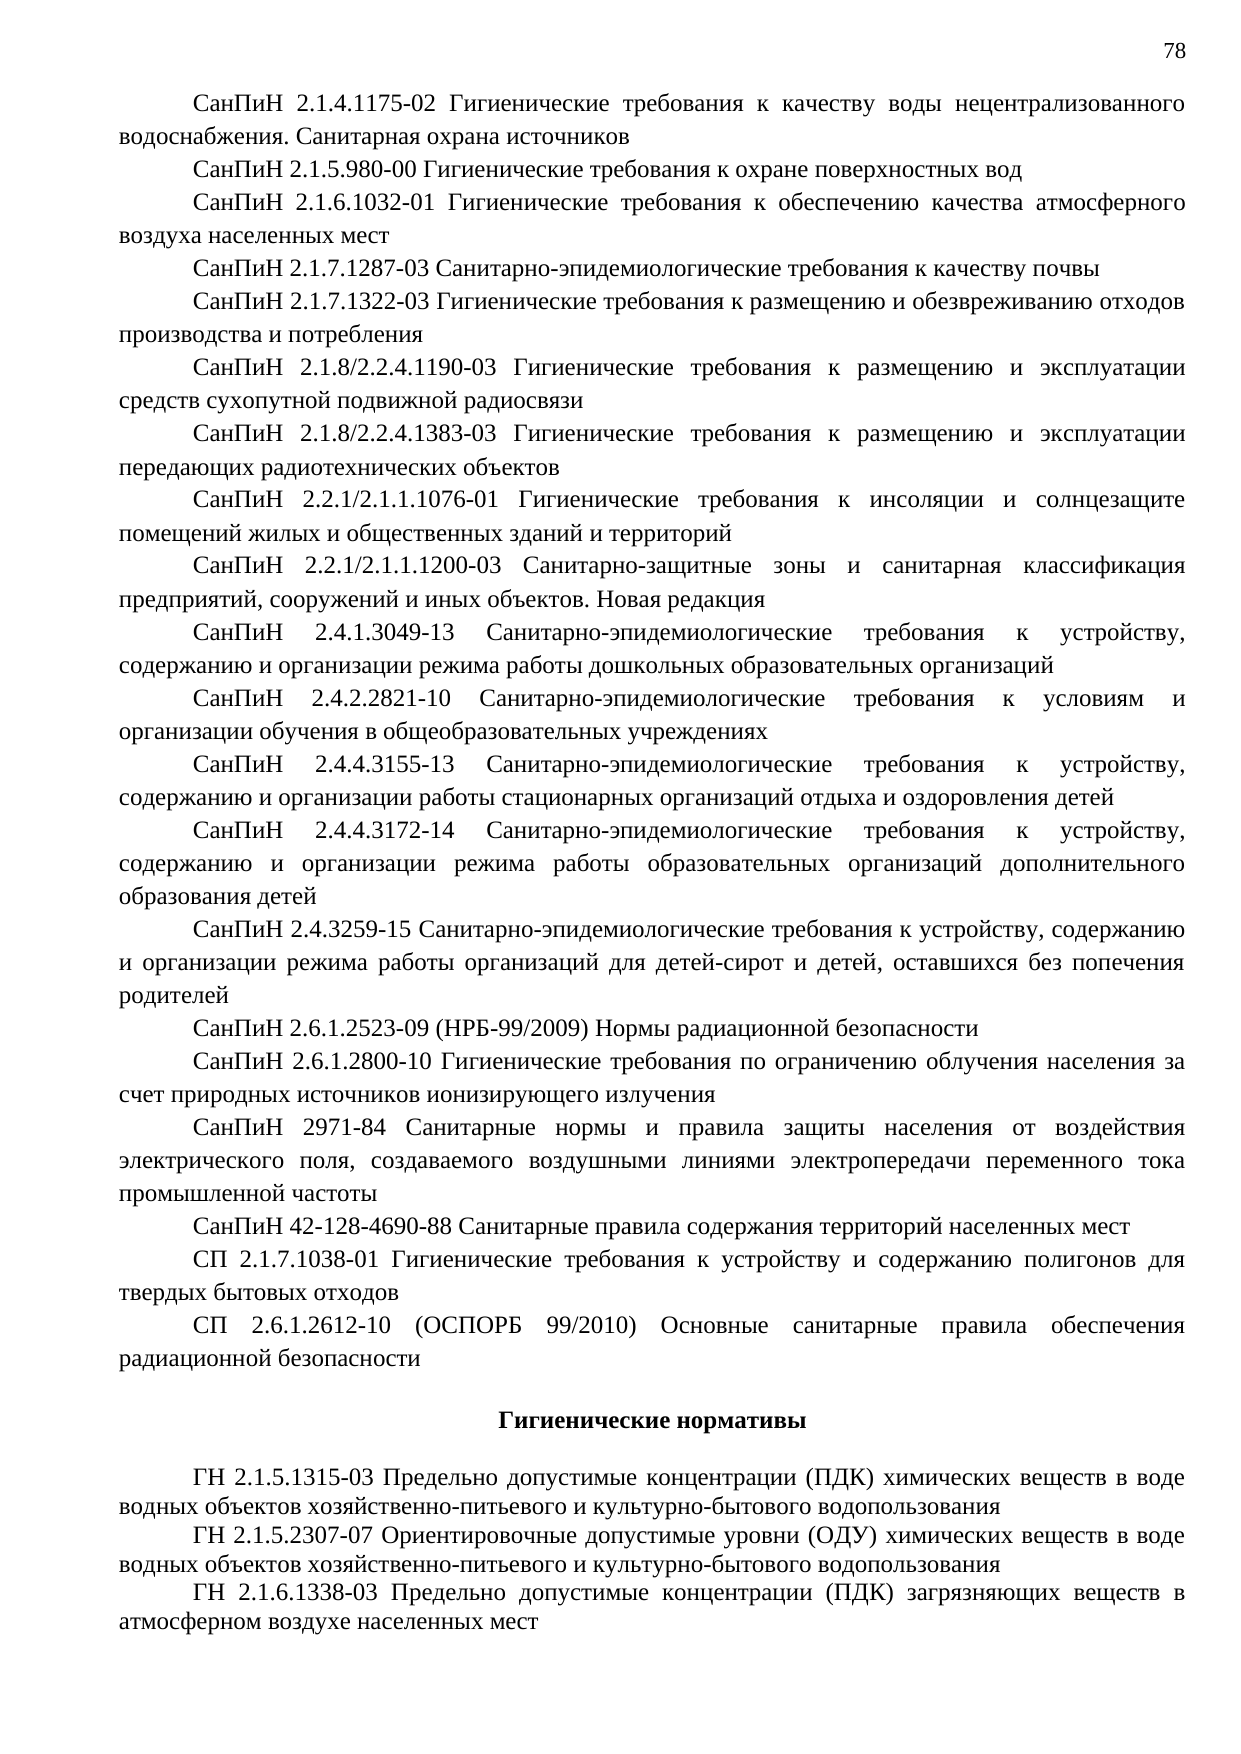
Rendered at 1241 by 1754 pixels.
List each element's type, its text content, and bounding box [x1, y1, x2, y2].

text ГН 2.1.6.1338-03 Предельно допустимые концентрации (ПДК) загрязняющих веществ в атмосферном воздухе населенных мест [119, 1577, 1186, 1635]
text СанПиН 2.6.1.2800-10 Гигиенические требования по ограничению облучения населения за счет природных источников ионизирующего излучения [119, 1046, 1186, 1108]
text СанПиН 2.1.7.1287-03 Санитарно-эпидемиологические требования к качеству почвы [119, 253, 1186, 282]
text СанПиН 2.1.8/2.2.4.1190-03 Гигиенические требования к размещению и эксплуатации средств сухопутной подвижной радиосвязи [119, 352, 1186, 414]
text ГН 2.1.5.1315-03 Предельно допустимые концентрации (ПДК) химических веществ в воде водных объектов хозяйственно-питьевого и культурно-бытового водопользования [119, 1462, 1186, 1520]
text СанПиН 2.1.8/2.2.4.1383-03 Гигиенические требования к размещению и эксплуатации передающих радиотехнических объектов [119, 418, 1186, 480]
text СанПиН 2971-84 Санитарные нормы и правила защиты населения от воздействия электрического поля, создаваемого воздушными линиями электропередачи переменного тока промышленной частоты [119, 1112, 1186, 1207]
text СанПиН 2.2.1/2.1.1.1076-01 Гигиенические требования к инсоляции и солнцезащите помещений жилых и общественных зданий и территорий [119, 484, 1186, 546]
text ГН 2.1.5.2307-07 Ориентировочные допустимые уровни (ОДУ) химических веществ в воде водных объектов хозяйственно-питьевого и культурно-бытового водопользования [119, 1520, 1186, 1577]
text СанПиН 2.1.6.1032-01 Гигиенические требования к обеспечению качества атмосферного воздуха населенных мест [119, 187, 1186, 249]
text СанПиН 2.4.4.3155-13 Санитарно-эпидемиологические требования к устройству, содержанию и организации работы стационарных организаций отдыха и оздоровления детей [119, 749, 1186, 811]
text СанПиН 2.2.1/2.1.1.1200-03 Санитарно-защитные зоны и санитарная классификация предприятий, сооружений и иных объектов. Новая редакция [119, 551, 1186, 612]
text СанПиН 2.4.3259-15 Санитарно-эпидемиологические требования к устройству, содержанию и организации режима работы организаций для детей-сирот и детей, оставшихся без попечения родителей [119, 914, 1186, 1009]
text СП 2.1.7.1038-01 Гигиенические требования к устройству и содержанию полигонов для твердых бытовых отходов [119, 1244, 1186, 1306]
text СанПиН 2.4.2.2821-10 Санитарно-эпидемиологические требования к условиям и организации обучения в общеобразовательных учреждениях [119, 683, 1186, 744]
text СанПиН 2.1.7.1322-03 Гигиенические требования к размещению и обезвреживанию отходов производства и потребления [119, 286, 1186, 348]
text СанПиН 42-128-4690-88 Санитарные правила содержания территорий населенных мест [119, 1211, 1186, 1240]
text СанПиН 2.1.4.1175-02 Гигиенические требования к качеству воды нецентрализованного водоснабжения. Санитарная охрана источников [119, 88, 1186, 150]
text СП 2.6.1.2612-10 (ОСПОРБ 99/2010) Основные санитарные правила обеспечения радиационной безопасности [119, 1310, 1186, 1372]
text Гигиенические нормативы [119, 1405, 1186, 1434]
text СанПиН 2.6.1.2523-09 (НРБ-99/2009) Нормы радиационной безопасности [119, 1013, 1186, 1042]
text СанПиН 2.4.4.3172-14 Санитарно-эпидемиологические требования к устройству, содержанию и организации режима работы образовательных организаций дополнительного образования детей [119, 815, 1186, 909]
text СанПиН 2.4.1.3049-13 Санитарно-эпидемиологические требования к устройству, содержанию и организации режима работы дошкольных образовательных организаций [119, 617, 1186, 678]
text СанПиН 2.1.5.980-00 Гигиенические требования к охране поверхностных вод [119, 154, 1186, 183]
